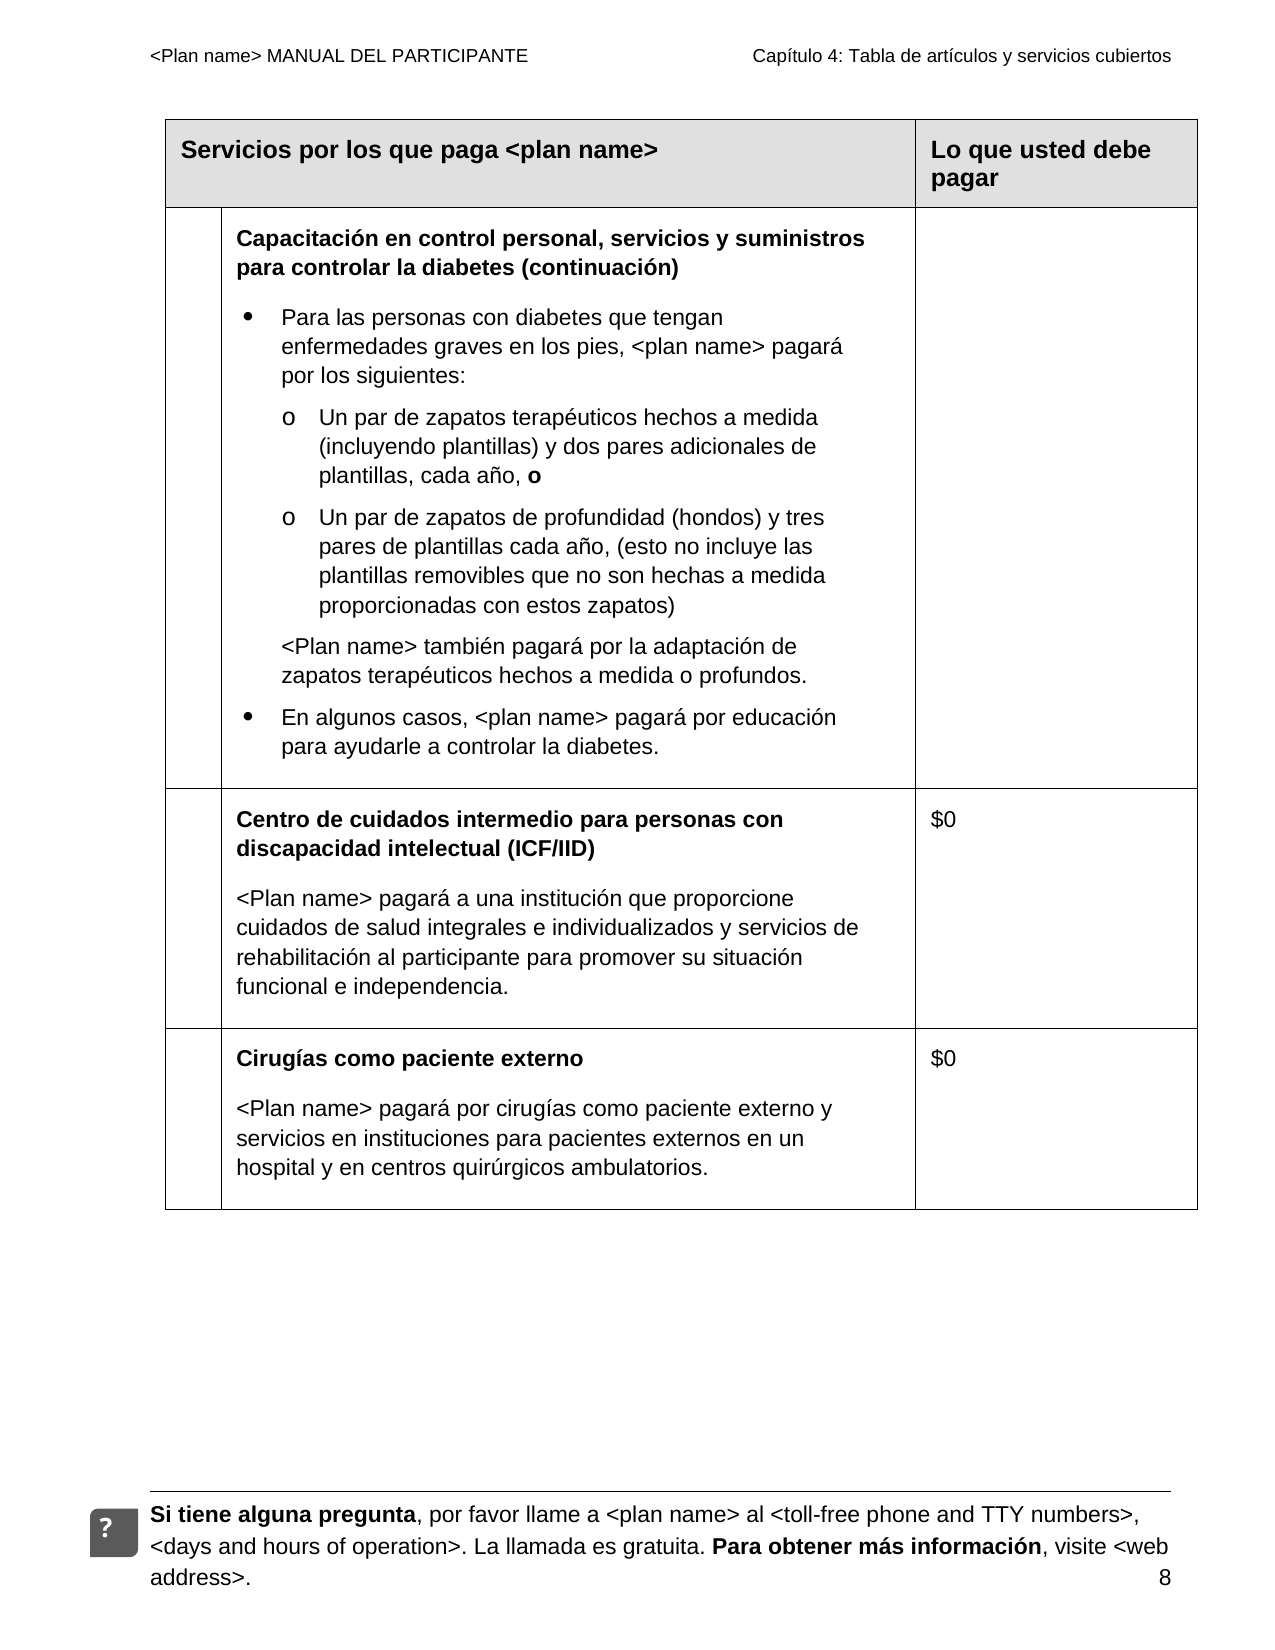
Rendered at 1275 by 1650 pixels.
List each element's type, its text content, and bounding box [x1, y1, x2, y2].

table_cell [166, 1029, 221, 1208]
table_header Lo que usted debe pagar [916, 120, 1197, 207]
table_header Servicios por los que paga <plan name> [166, 120, 915, 207]
table_cell [166, 789, 221, 1027]
table_cell Capacitación en control personal, servicios y suministros para controlar la diabetes (continuación) Para las personas con diabetes que tengan enfermedades graves en los pies, <plan name> pagará por los siguientes: Un par de zapatos terapéuticos hechos a medida (incluyendo plantillas) y dos pares adicionales de plantillas, cada año, o Un par de zapatos de profundidad (hondos) y tres pares de plantillas cada año, (esto no incluye las plantillas removibles que no son hechas a medida proporcionadas con estos zapatos) <Plan name> también pagará por la adaptación de zapatos terapéuticos hechos a medida o profundos. En algunos casos, <plan name> pagará por educación para ayudarle a controlar la diabetes. [222, 208, 915, 788]
table_cell Cirugías como paciente externo <Plan name> pagará por cirugías como paciente externo y servicios en instituciones para pacientes externos en un hospital y en centros quirúrgicos ambulatorios. [222, 1029, 915, 1208]
table_cell [166, 208, 221, 788]
table_cell $0 [916, 789, 1197, 1027]
table_cell [916, 208, 1197, 788]
table_cell $0 [916, 1029, 1197, 1208]
table_cell Centro de cuidados intermedio para personas con discapacidad intelectual (ICF/IID) <Plan name> pagará a una institución que proporcione cuidados de salud integrales e individualizados y servicios de rehabilitación al participante para promover su situación funcional e independencia. [222, 789, 915, 1027]
